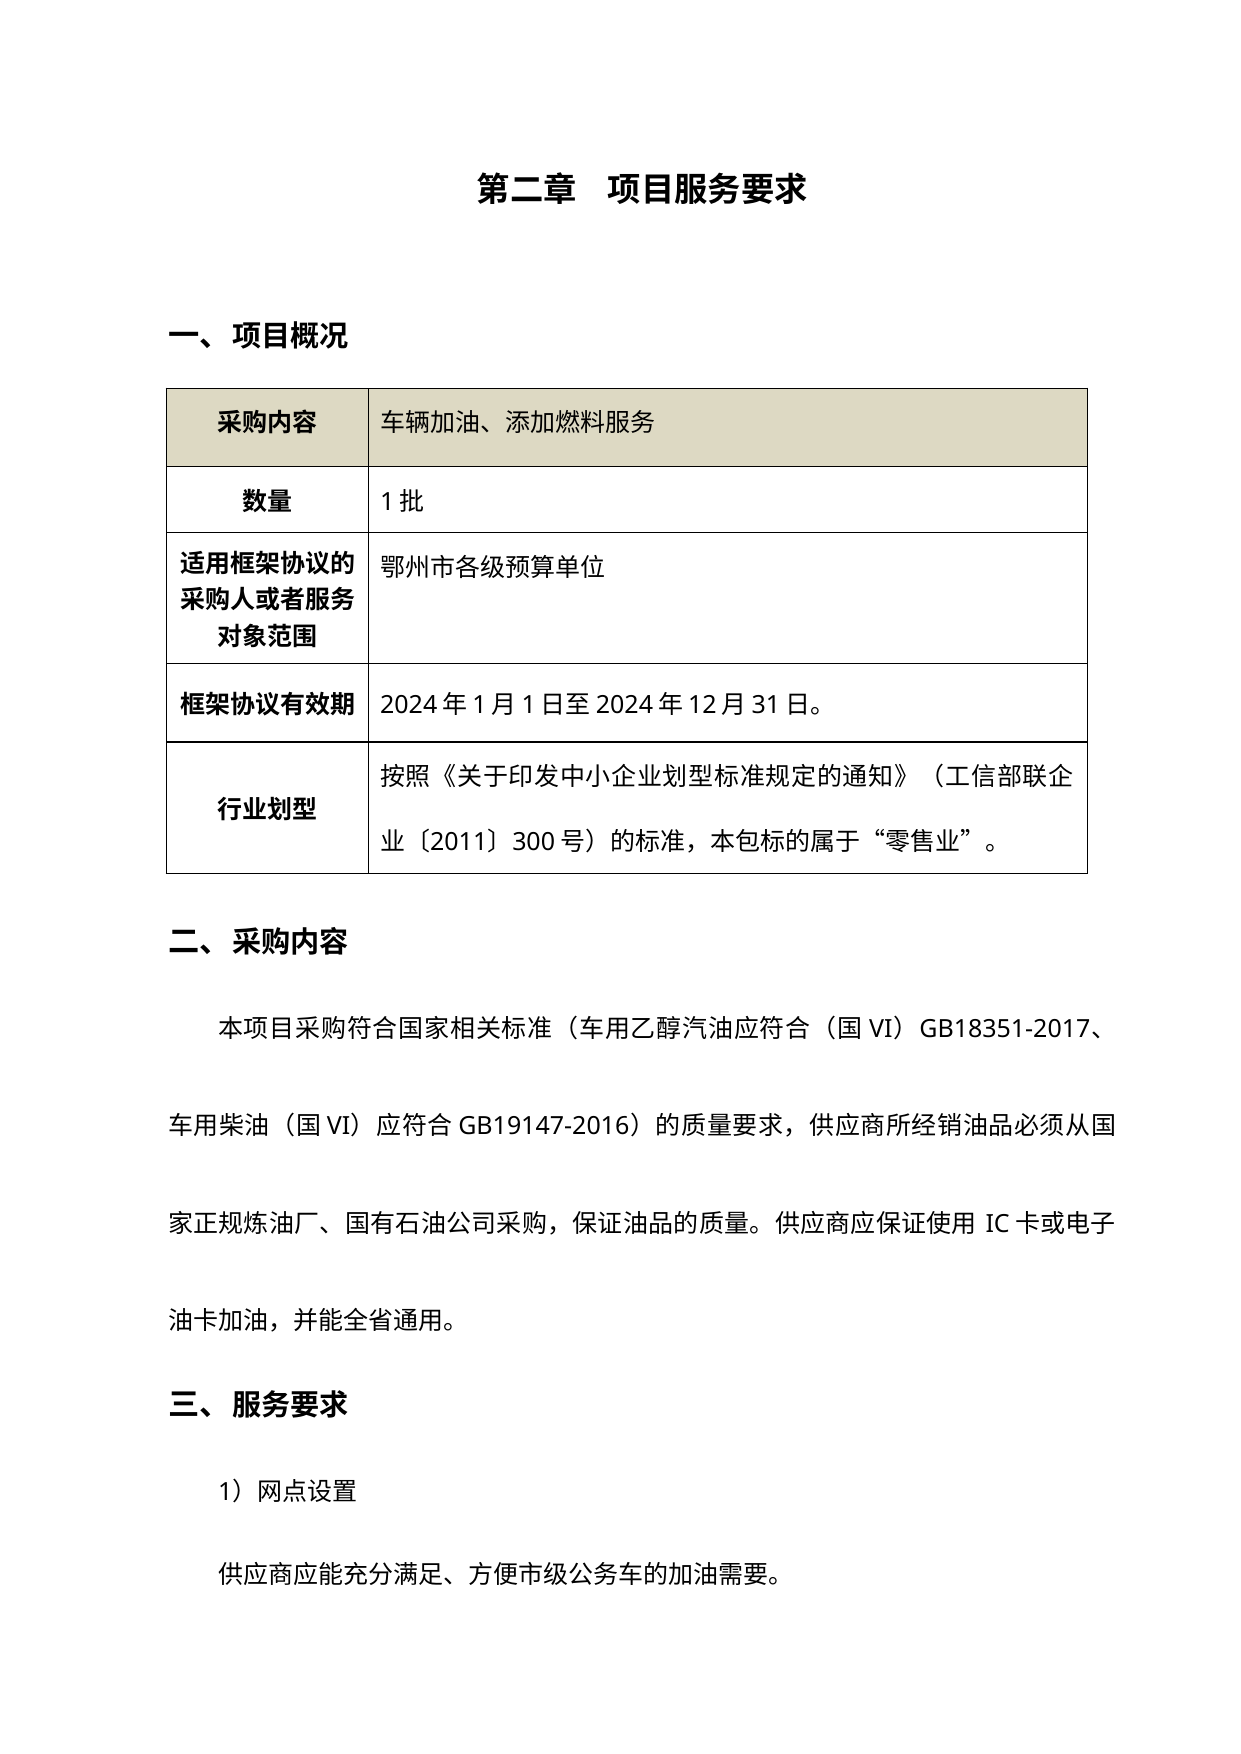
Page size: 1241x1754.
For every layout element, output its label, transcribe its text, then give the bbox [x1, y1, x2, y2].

text 1）网点设置 [168, 1457, 1116, 1522]
table_header 采购内容 [167, 389, 368, 466]
table_cell 鄂州市各级预算单位 [369, 533, 1087, 663]
text 供应商应能充分满足、方便市级公务车的加油需要。 [168, 1540, 1116, 1605]
subtitle 项目概况 [168, 300, 1116, 365]
text 本项目采购符合国家相关标准（车用乙醇汽油应符合（国VI）GB18351-2017、车用柴油（国VI）应符合GB19147-2016）的质量要求，供应商所经销油品必须从国家正规炼油厂、国有石油公司采购，保证油品的质量。供应商应保证使用IC卡或电子油卡加油，并能全省通用。 [168, 994, 1116, 1351]
subtitle 服务要求 [168, 1369, 1116, 1434]
table_cell 适用框架协议的采购人或者服务对象范围 [167, 533, 368, 663]
table_cell 2024年1月1日至2024年12月31日。 [369, 664, 1087, 741]
table_cell 数量 [167, 467, 368, 532]
table_header 车辆加油、添加燃料服务 [369, 389, 1087, 466]
table_cell 行业划型 [167, 743, 368, 872]
subtitle 项目服务要求 [168, 154, 1116, 219]
table_cell 框架协议有效期 [167, 664, 368, 741]
subtitle 采购内容 [168, 906, 1116, 971]
table_cell 1批 [369, 467, 1087, 532]
table_cell 按照《关于印发中小企业划型标准规定的通知》（工信部联企业〔2011〕300号）的标准，本包标的属于“零售业”。 [369, 743, 1087, 872]
